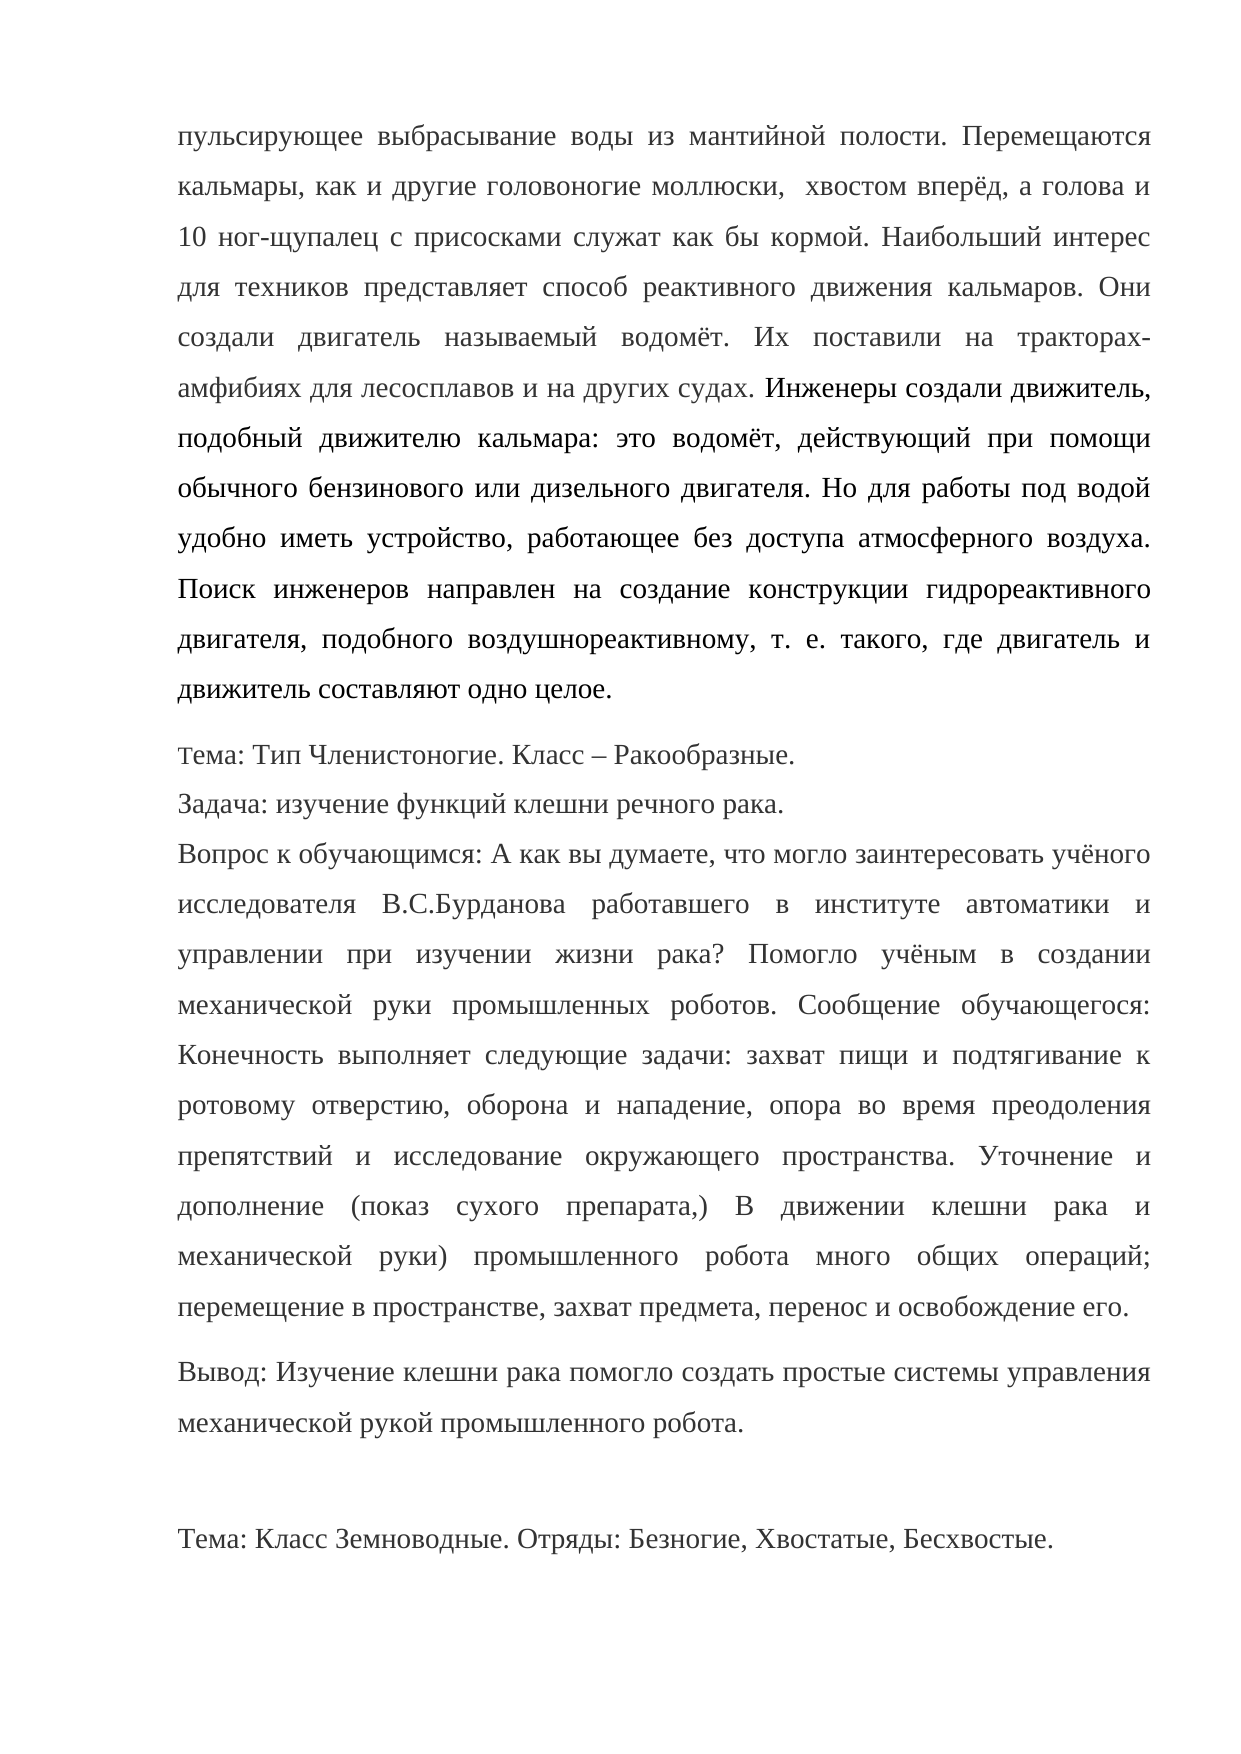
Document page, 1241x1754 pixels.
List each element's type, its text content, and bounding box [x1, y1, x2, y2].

text Вывод: Изучение клешни рака помогло создать простые системы управления механической рукой промышленного робота. [177, 1354, 1152, 1438]
text Вопрос к обучающимся: А как вы думаете, что могло заинтересовать учёного исследователя В.С.Бурданова работавшего в институте автоматики и управлении при изучении жизни рака? Помогло учёным в создании механической руки промышленных роботов. Сообщение обучающегося: Конечность выполняет следующие задачи: захват пищи и подтягивание к ротовому отверстию, оборона и нападение, опора во время преодоления препятствий и исследование окружающего пространства. Уточнение и дополнение (показ сухого препарата,) В движении клешни рака и механической руки) промышленного робота много общих операций; перемещение в пространстве, захват предмета, перенос и освобождение его. [177, 836, 1152, 1322]
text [177, 118, 1152, 705]
text Тема: Класс Земноводные. Отряды: Безногие, Хвостатые, Бесхвостые. [177, 1521, 1152, 1555]
text Задача: изучение функций клешни речного рака. [177, 787, 1152, 820]
text Тема: Тип Членистоногие. Класс – Ракообразные. [177, 737, 1152, 771]
